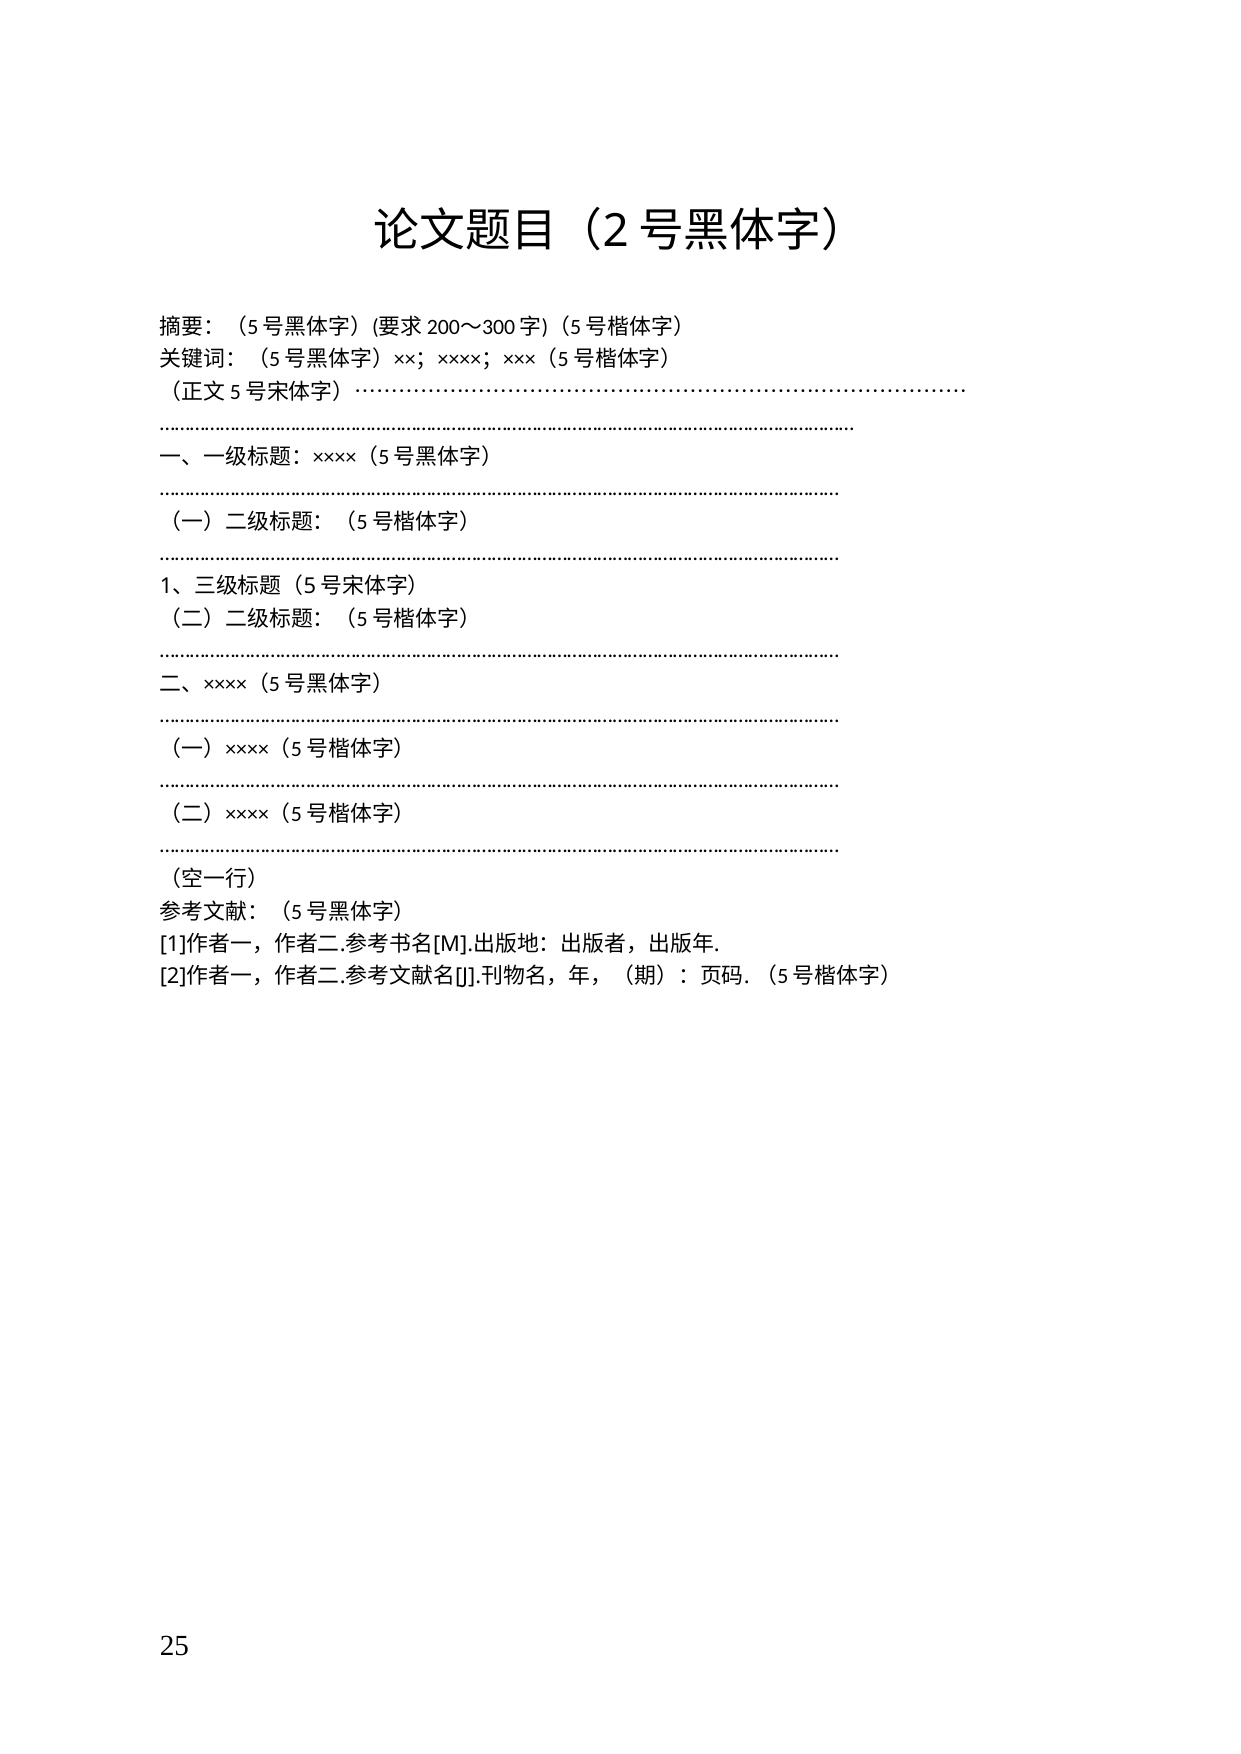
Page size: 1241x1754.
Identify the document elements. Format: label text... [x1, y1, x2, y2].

text [2]作者一，作者二.参考文献名[J].刊物名，年，（期）：页码. （5号楷体字） [159, 958, 1081, 991]
text 摘要：（5号黑体字）(要求200～300字)（5号楷体字） [159, 308, 1081, 341]
text ……………………………………………………………………………………………………………………… [159, 828, 1081, 861]
text ……………………………………………………………………………………………………………………… [159, 471, 1081, 503]
text ……………………………………………………………………………………………………………………… [159, 633, 1081, 666]
text （一）××××（5号楷体字） [159, 731, 1081, 763]
text （二）二级标题：（5号楷体字） [159, 601, 1081, 633]
text ……………………………………………………………………………………………………………………… [159, 763, 1081, 796]
text （一）二级标题：（5号楷体字） [159, 503, 1081, 536]
text ………………………………………………………………………………………………………………………… [159, 406, 1081, 438]
text 论文题目（2号黑体字） [159, 178, 1081, 276]
text 一、一级标题：××××（5号黑体字） [159, 438, 1081, 471]
text （空一行） [159, 861, 1081, 893]
text 1、三级标题（5号宋体字） [159, 568, 1081, 601]
text 参考文献：（5号黑体字） [159, 893, 1081, 926]
text （正文5号宋体字）………………………………………………………………………… [159, 373, 1081, 406]
text 二、××××（5号黑体字） [159, 666, 1081, 698]
text ……………………………………………………………………………………………………………………… [159, 698, 1081, 731]
text [1]作者一，作者二.参考书名[M].出版地：出版者，出版年. [159, 926, 1081, 958]
text 关键词：（5号黑体字）××；××××；×××（5号楷体字） [159, 341, 1081, 373]
text （二）××××（5号楷体字） [159, 796, 1081, 828]
text ……………………………………………………………………………………………………………………… [159, 536, 1081, 568]
